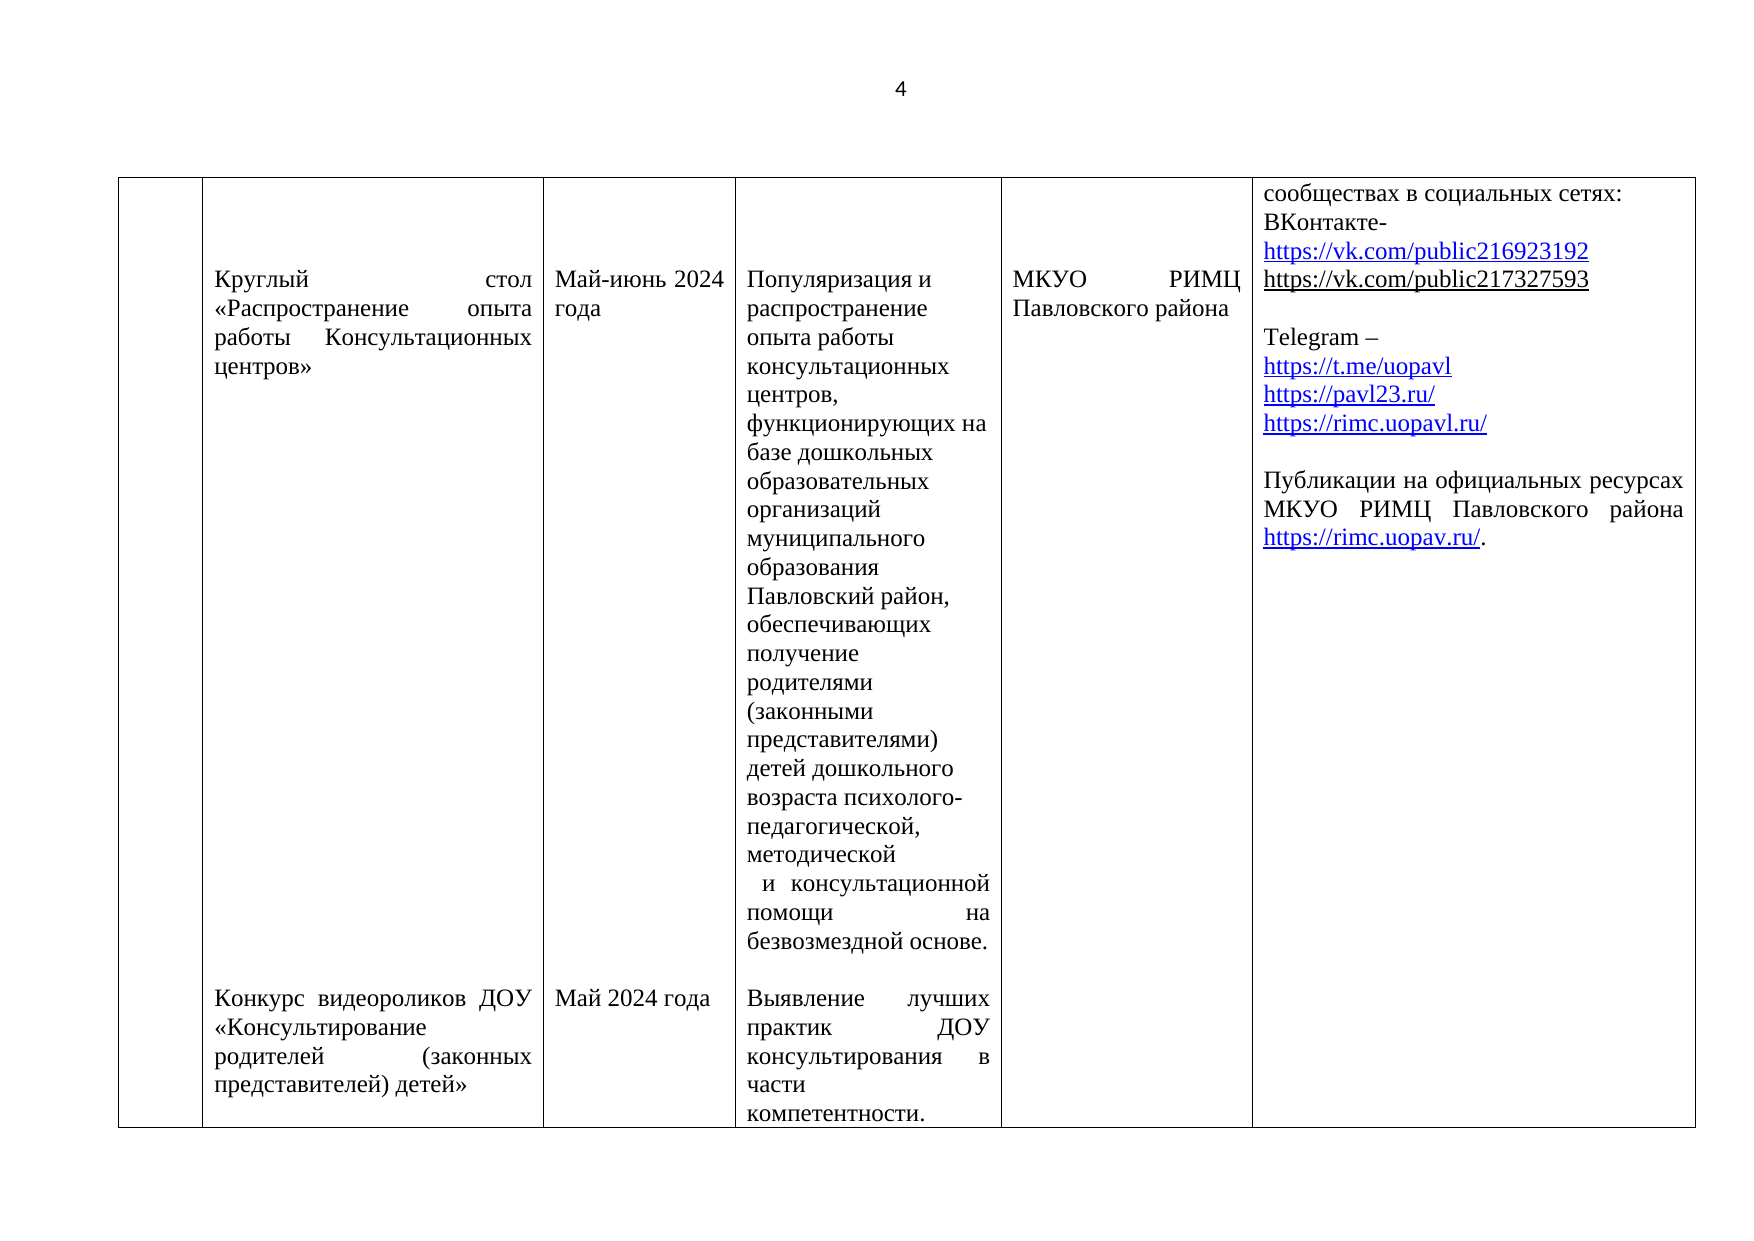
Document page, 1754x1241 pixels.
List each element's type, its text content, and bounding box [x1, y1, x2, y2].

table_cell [736, 178, 1001, 1127]
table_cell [1253, 178, 1695, 1127]
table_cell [1002, 178, 1252, 1127]
table_cell 3 [119, 178, 202, 1127]
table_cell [203, 178, 543, 1127]
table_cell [544, 178, 735, 1127]
